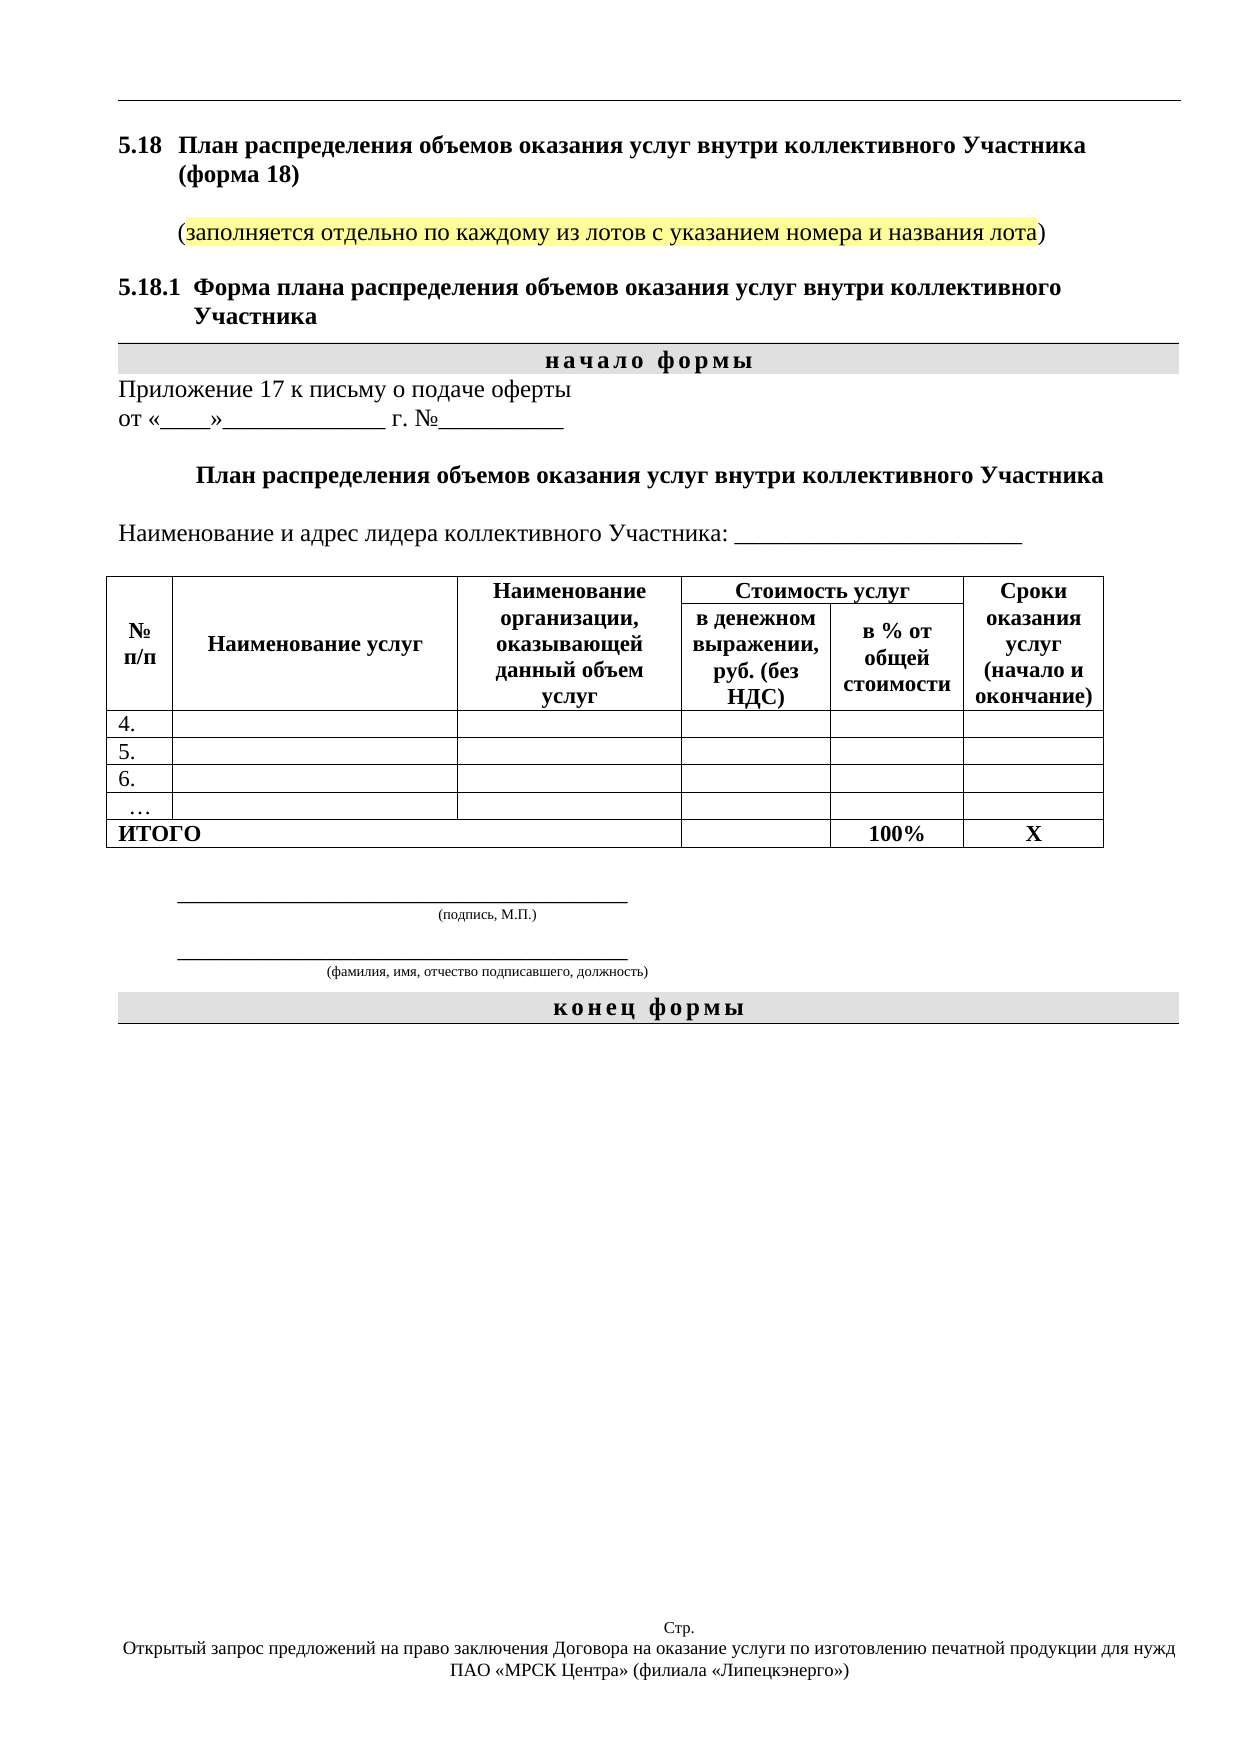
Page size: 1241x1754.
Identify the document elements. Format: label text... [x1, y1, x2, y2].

text начало формы [118, 344, 1179, 374]
table_cell [831, 711, 963, 737]
table_cell [682, 738, 830, 764]
table_cell [682, 820, 830, 847]
table_cell [173, 738, 457, 764]
table_cell [964, 765, 1103, 792]
table_cell [682, 793, 830, 819]
text конец формы [118, 992, 1179, 1023]
table_cell [107, 711, 172, 737]
table_cell [173, 793, 457, 819]
text (фамилия, имя, отчество подписавшего, должность) [118, 963, 797, 992]
table_header Сроки оказания услуг (начало и окончание) [964, 577, 1103, 709]
table_cell в % от общей стоимости [831, 604, 963, 709]
table_header Наименование услуг [173, 577, 457, 709]
table_cell [831, 738, 963, 764]
table_header № п/п [107, 577, 172, 709]
table_cell [964, 793, 1103, 819]
table_cell [107, 765, 172, 792]
table_cell [458, 793, 681, 819]
table_cell [458, 765, 681, 792]
text Приложение 17 к письму о подаче оферты от «____»_____________ г. №__________ [118, 374, 1181, 432]
table_cell [458, 711, 681, 737]
table_cell [173, 711, 457, 737]
table_cell [682, 711, 830, 737]
table_header Стоимость услуг [682, 577, 963, 603]
text Наименование и адрес лидера коллективного Участника: _______________________ [118, 518, 1181, 547]
table_cell [173, 765, 457, 792]
table_cell 100% [831, 820, 963, 847]
table_cell [831, 793, 963, 819]
table_cell [831, 765, 963, 792]
table_cell [964, 711, 1103, 737]
subtitle Форма плана распределения объемов оказания услуг внутри коллективного Участника [118, 272, 1181, 330]
table_cell … [107, 793, 172, 819]
table_cell [458, 738, 681, 764]
table_cell Х [964, 820, 1103, 847]
subtitle План распределения объемов оказания услуг внутри коллективного Участника (форма 18) [118, 130, 1181, 188]
text План распределения объемов оказания услуг внутри коллективного Участника [118, 461, 1181, 489]
table_cell [107, 738, 172, 764]
text (подпись, М.П.) [118, 906, 797, 934]
text ____________________________________ [118, 934, 1181, 963]
table_header Наименование организации, оказывающей данный объем услуг [458, 577, 681, 709]
text ____________________________________ [118, 877, 1181, 906]
table_cell [682, 765, 830, 792]
table_cell в денежном выражении, руб. (без НДС) [682, 604, 830, 709]
table_cell ИТОГО [107, 820, 681, 847]
table_cell [964, 738, 1103, 764]
